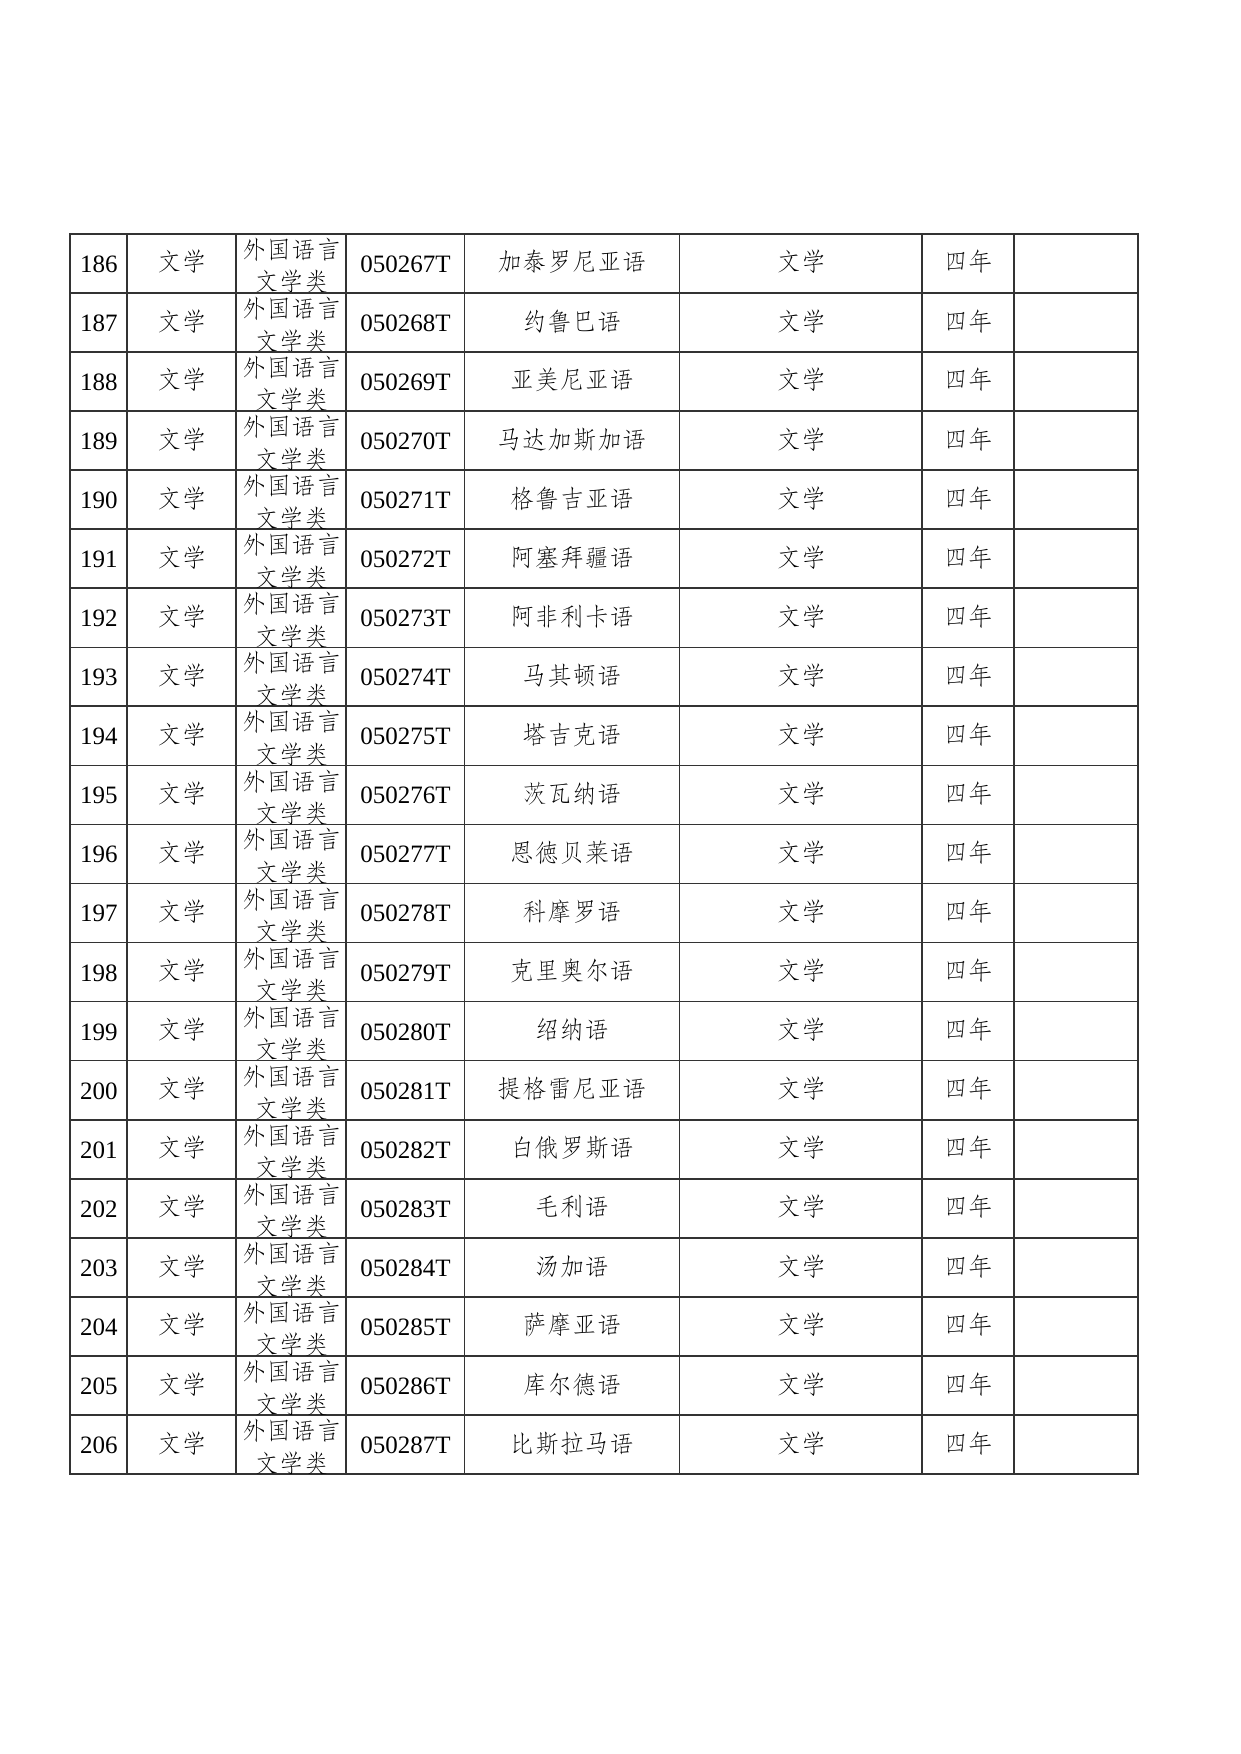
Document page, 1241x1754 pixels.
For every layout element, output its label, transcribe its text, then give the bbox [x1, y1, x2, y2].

table_cell 文学 [680, 1002, 921, 1060]
table_cell 文学 [680, 1357, 921, 1414]
table_cell 茨瓦纳语 [465, 766, 679, 823]
table_cell 199 [71, 1002, 126, 1060]
table_cell 白俄罗斯语 [465, 1121, 679, 1178]
table_cell 192 [71, 589, 126, 646]
table_cell 四年 [923, 884, 1013, 942]
table_cell 马其顿语 [465, 648, 679, 705]
table_cell 文学 [680, 471, 921, 528]
table_cell 四年 [923, 1239, 1013, 1296]
table_cell 050280T [347, 1002, 464, 1060]
table_cell 文学 [680, 1121, 921, 1178]
table_cell [1015, 353, 1137, 410]
table_cell 文学 [680, 353, 921, 410]
table_cell 外国语言文学类 [237, 884, 345, 942]
table_cell [1015, 1239, 1137, 1296]
table_cell 050285T [347, 1298, 464, 1355]
table_cell [1015, 825, 1137, 883]
table_cell 文学 [128, 766, 235, 823]
table_cell 外国语言文学类 [237, 1298, 345, 1355]
table_cell 文学 [128, 825, 235, 883]
table_cell 汤加语 [465, 1239, 679, 1296]
table_cell 050269T [347, 353, 464, 410]
table_cell 克里奥尔语 [465, 943, 679, 1001]
table_cell 050287T [347, 1416, 464, 1473]
table_cell [1015, 943, 1137, 1001]
table_cell 绍纳语 [465, 1002, 679, 1060]
table_cell 四年 [923, 825, 1013, 883]
table_cell 提格雷尼亚语 [465, 1061, 679, 1119]
table_cell 外国语言文学类 [237, 1002, 345, 1060]
table_cell 毛利语 [465, 1180, 679, 1237]
table_cell 四年 [923, 589, 1013, 646]
table_cell 外国语言文学类 [237, 707, 345, 764]
table_cell 文学 [128, 1002, 235, 1060]
table_cell 文学 [680, 412, 921, 469]
table_cell 外国语言文学类 [237, 825, 345, 883]
table_cell 205 [71, 1357, 126, 1414]
table_cell 外国语言文学类 [237, 766, 345, 823]
table_cell 外国语言文学类 [237, 1416, 345, 1473]
table_cell 050276T [347, 766, 464, 823]
table_cell 204 [71, 1298, 126, 1355]
table_cell 189 [71, 412, 126, 469]
table_cell 外国语言文学类 [237, 1357, 345, 1414]
table_cell 文学 [680, 235, 921, 292]
table_cell 文学 [128, 943, 235, 1001]
table_cell 四年 [923, 412, 1013, 469]
table_cell 阿非利卡语 [465, 589, 679, 646]
table_cell 188 [71, 353, 126, 410]
table_cell 阿塞拜疆语 [465, 530, 679, 587]
table_cell [1015, 884, 1137, 942]
table_cell 四年 [923, 1298, 1013, 1355]
table_cell 050278T [347, 884, 464, 942]
table_cell 203 [71, 1239, 126, 1296]
table_cell 文学 [128, 471, 235, 528]
table_cell 外国语言文学类 [237, 235, 345, 292]
table_cell 文学 [680, 1416, 921, 1473]
table_cell 外国语言文学类 [237, 943, 345, 1001]
table_cell [1015, 235, 1137, 292]
table_cell 四年 [923, 471, 1013, 528]
table_cell 文学 [128, 530, 235, 587]
table_cell 文学 [128, 294, 235, 351]
table_cell 外国语言文学类 [237, 412, 345, 469]
table_cell 050281T [347, 1061, 464, 1119]
table_cell 外国语言文学类 [237, 471, 345, 528]
table_cell 050272T [347, 530, 464, 587]
table_cell 200 [71, 1061, 126, 1119]
table_cell 马达加斯加语 [465, 412, 679, 469]
table_cell 外国语言文学类 [237, 1121, 345, 1178]
table_cell 050275T [347, 707, 464, 764]
table_cell [1015, 766, 1137, 823]
table_cell 文学 [680, 825, 921, 883]
table_cell 外国语言文学类 [237, 353, 345, 410]
table_cell 050273T [347, 589, 464, 646]
table_cell 050268T [347, 294, 464, 351]
table_cell 050274T [347, 648, 464, 705]
table_cell 文学 [128, 589, 235, 646]
table_cell 文学 [680, 766, 921, 823]
table_cell 外国语言文学类 [237, 1239, 345, 1296]
table_cell 050282T [347, 1121, 464, 1178]
table_cell 外国语言文学类 [237, 648, 345, 705]
table_cell 文学 [680, 589, 921, 646]
table_cell 文学 [680, 707, 921, 764]
table_cell 文学 [128, 1298, 235, 1355]
table_cell 四年 [923, 1416, 1013, 1473]
table_cell [1015, 530, 1137, 587]
table_cell 190 [71, 471, 126, 528]
table_cell 四年 [923, 766, 1013, 823]
table_cell [1015, 1121, 1137, 1178]
table_cell 科摩罗语 [465, 884, 679, 942]
table_cell [1015, 648, 1137, 705]
table_cell 外国语言文学类 [237, 1180, 345, 1237]
table_cell 文学 [680, 1180, 921, 1237]
table_cell 四年 [923, 1180, 1013, 1237]
table_cell 比斯拉马语 [465, 1416, 679, 1473]
table_cell 文学 [680, 1061, 921, 1119]
table_cell [1015, 412, 1137, 469]
table_cell 四年 [923, 353, 1013, 410]
table_cell 文学 [680, 294, 921, 351]
table_cell 198 [71, 943, 126, 1001]
table_cell 四年 [923, 648, 1013, 705]
table_cell [1015, 1002, 1137, 1060]
table_cell 文学 [128, 884, 235, 942]
table_cell 050283T [347, 1180, 464, 1237]
table_cell 191 [71, 530, 126, 587]
table_cell [1015, 589, 1137, 646]
table_cell 文学 [128, 1357, 235, 1414]
table_cell 格鲁吉亚语 [465, 471, 679, 528]
table_cell 四年 [923, 1002, 1013, 1060]
table_cell 202 [71, 1180, 126, 1237]
table_cell 塔吉克语 [465, 707, 679, 764]
table_cell 四年 [923, 1121, 1013, 1178]
table_cell 萨摩亚语 [465, 1298, 679, 1355]
table_cell [1015, 707, 1137, 764]
table_cell [1015, 1298, 1137, 1355]
table_cell [1015, 1061, 1137, 1119]
table_cell 文学 [680, 884, 921, 942]
table_cell 195 [71, 766, 126, 823]
table_cell 文学 [128, 1180, 235, 1237]
table_cell 四年 [923, 1357, 1013, 1414]
table_cell 四年 [923, 235, 1013, 292]
table_cell 194 [71, 707, 126, 764]
table_cell 外国语言文学类 [237, 294, 345, 351]
table_cell 050271T [347, 471, 464, 528]
table_cell 050277T [347, 825, 464, 883]
table_cell 193 [71, 648, 126, 705]
table_cell 外国语言文学类 [237, 589, 345, 646]
table_cell [1015, 1357, 1137, 1414]
table_cell 050279T [347, 943, 464, 1001]
table_cell 186 [71, 235, 126, 292]
table_cell 206 [71, 1416, 126, 1473]
table_cell 文学 [680, 648, 921, 705]
table_cell 187 [71, 294, 126, 351]
table_cell 四年 [923, 530, 1013, 587]
table_cell [1015, 471, 1137, 528]
table_cell 文学 [128, 648, 235, 705]
table_cell 约鲁巴语 [465, 294, 679, 351]
table_cell 文学 [128, 353, 235, 410]
table_cell 四年 [923, 1061, 1013, 1119]
table_cell 文学 [128, 1121, 235, 1178]
table_cell 库尔德语 [465, 1357, 679, 1414]
table_cell 亚美尼亚语 [465, 353, 679, 410]
table_cell 四年 [923, 294, 1013, 351]
table_cell 文学 [128, 707, 235, 764]
table_cell 文学 [128, 235, 235, 292]
table_cell [1015, 1180, 1137, 1237]
table_cell 文学 [128, 1239, 235, 1296]
table_cell 外国语言文学类 [237, 530, 345, 587]
table_cell 050284T [347, 1239, 464, 1296]
table_cell 文学 [680, 943, 921, 1001]
table_cell 恩徳贝莱语 [465, 825, 679, 883]
table_cell [1015, 1416, 1137, 1473]
table_cell 文学 [128, 1416, 235, 1473]
table_cell 文学 [128, 412, 235, 469]
table_cell 加泰罗尼亚语 [465, 235, 679, 292]
table_cell 197 [71, 884, 126, 942]
table_cell 文学 [128, 1061, 235, 1119]
table_cell 四年 [923, 943, 1013, 1001]
table_cell 文学 [680, 1298, 921, 1355]
table_cell 文学 [680, 1239, 921, 1296]
table_cell 文学 [680, 530, 921, 587]
table_cell 050270T [347, 412, 464, 469]
table_cell 四年 [923, 707, 1013, 764]
table_cell 196 [71, 825, 126, 883]
table_cell [1015, 294, 1137, 351]
table_cell 外国语言文学类 [237, 1061, 345, 1119]
table_cell 050267T [347, 235, 464, 292]
table_cell 201 [71, 1121, 126, 1178]
table_cell 050286T [347, 1357, 464, 1414]
